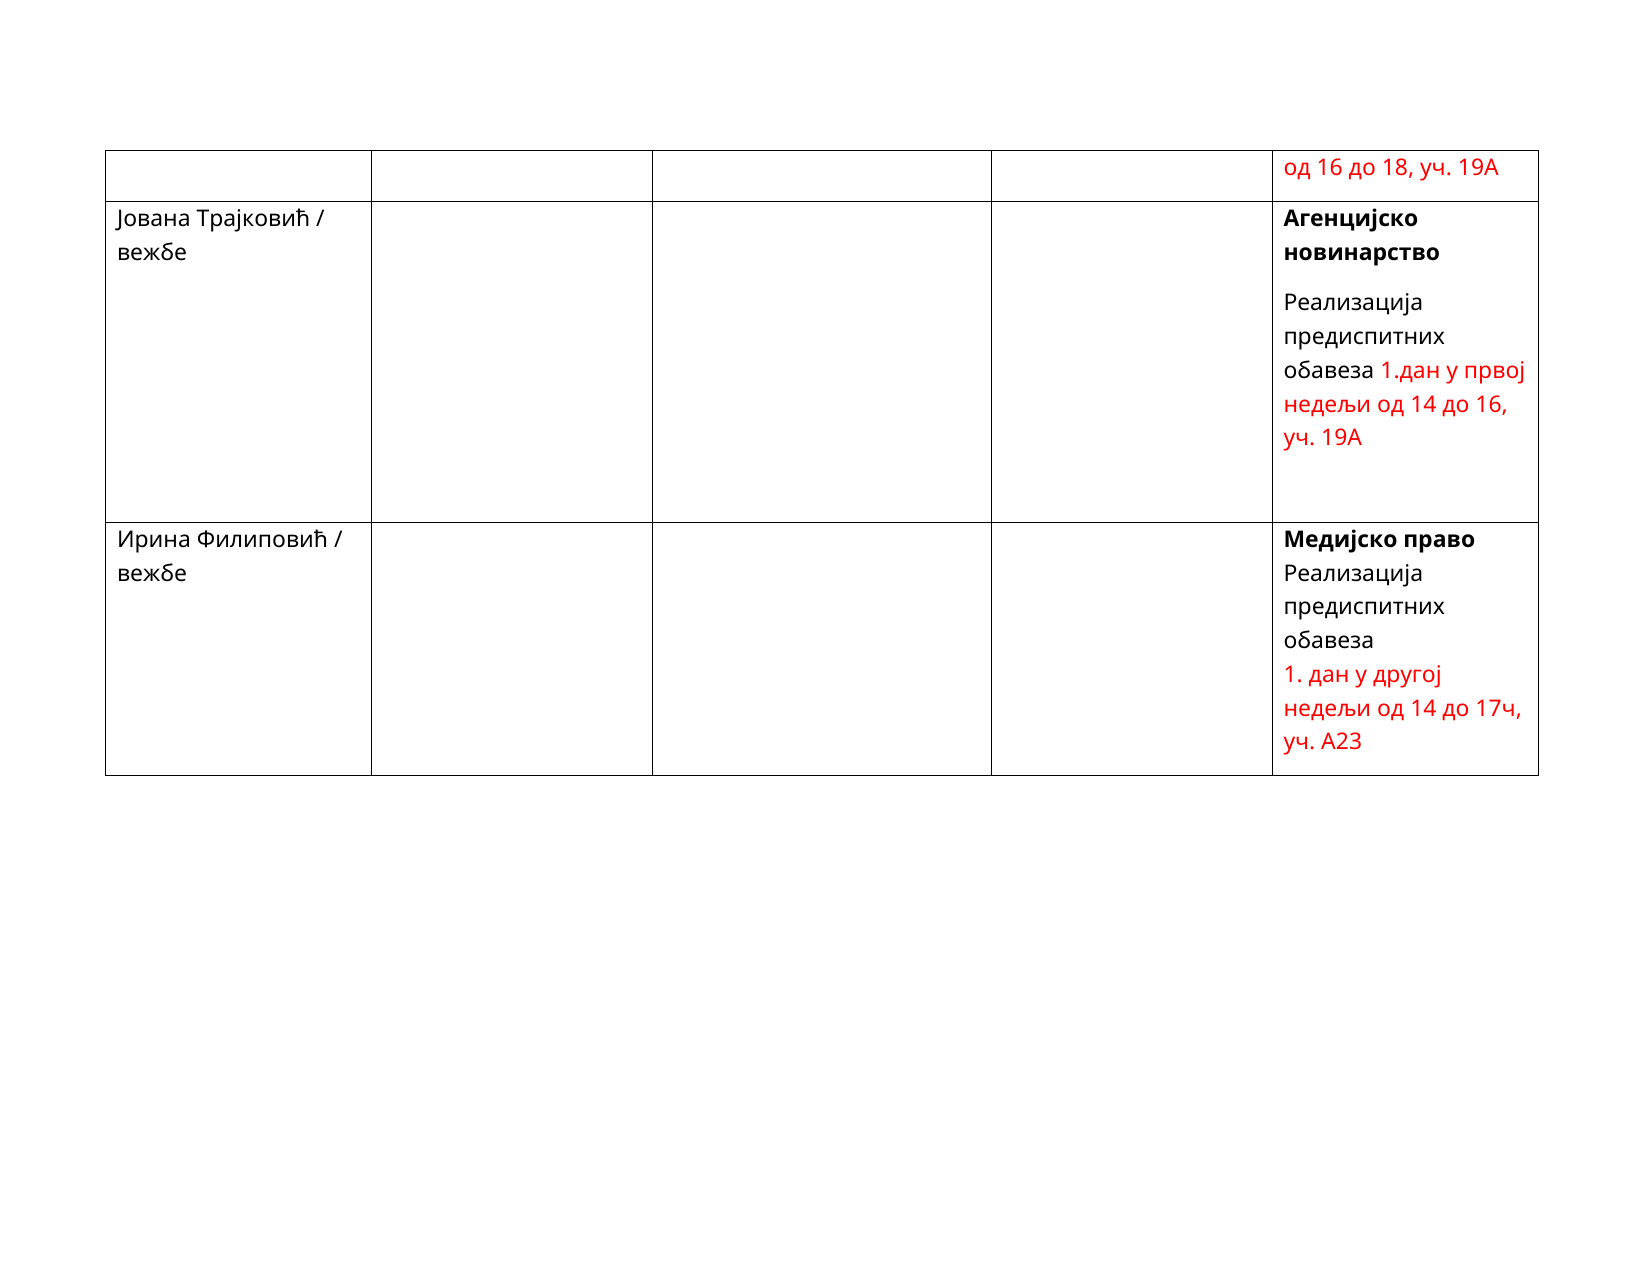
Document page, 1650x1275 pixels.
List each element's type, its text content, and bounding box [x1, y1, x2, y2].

table_cell [372, 202, 652, 522]
table_cell [372, 151, 652, 201]
table_cell [653, 151, 991, 201]
table_cell Медијско право Реализација предиспитних обавеза 1. дан у другој недељи од 14 до 17ч, уч. А23 [1273, 523, 1538, 775]
table_cell [653, 523, 991, 775]
table_cell [992, 523, 1272, 775]
table_cell [992, 202, 1272, 522]
table_cell [653, 202, 991, 522]
table_cell [992, 151, 1272, 201]
table_cell Агенцијско новинарство Реализација предиспитних обавеза 1.дан у првој недељи од 14 до 16, уч. 19А [1273, 202, 1538, 522]
table_cell Јована Трајковић / вежбе [106, 202, 371, 522]
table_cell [1273, 151, 1538, 201]
table_cell [372, 523, 652, 775]
table_cell Ирина Филиповић / вежбе [106, 523, 371, 775]
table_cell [106, 151, 371, 201]
